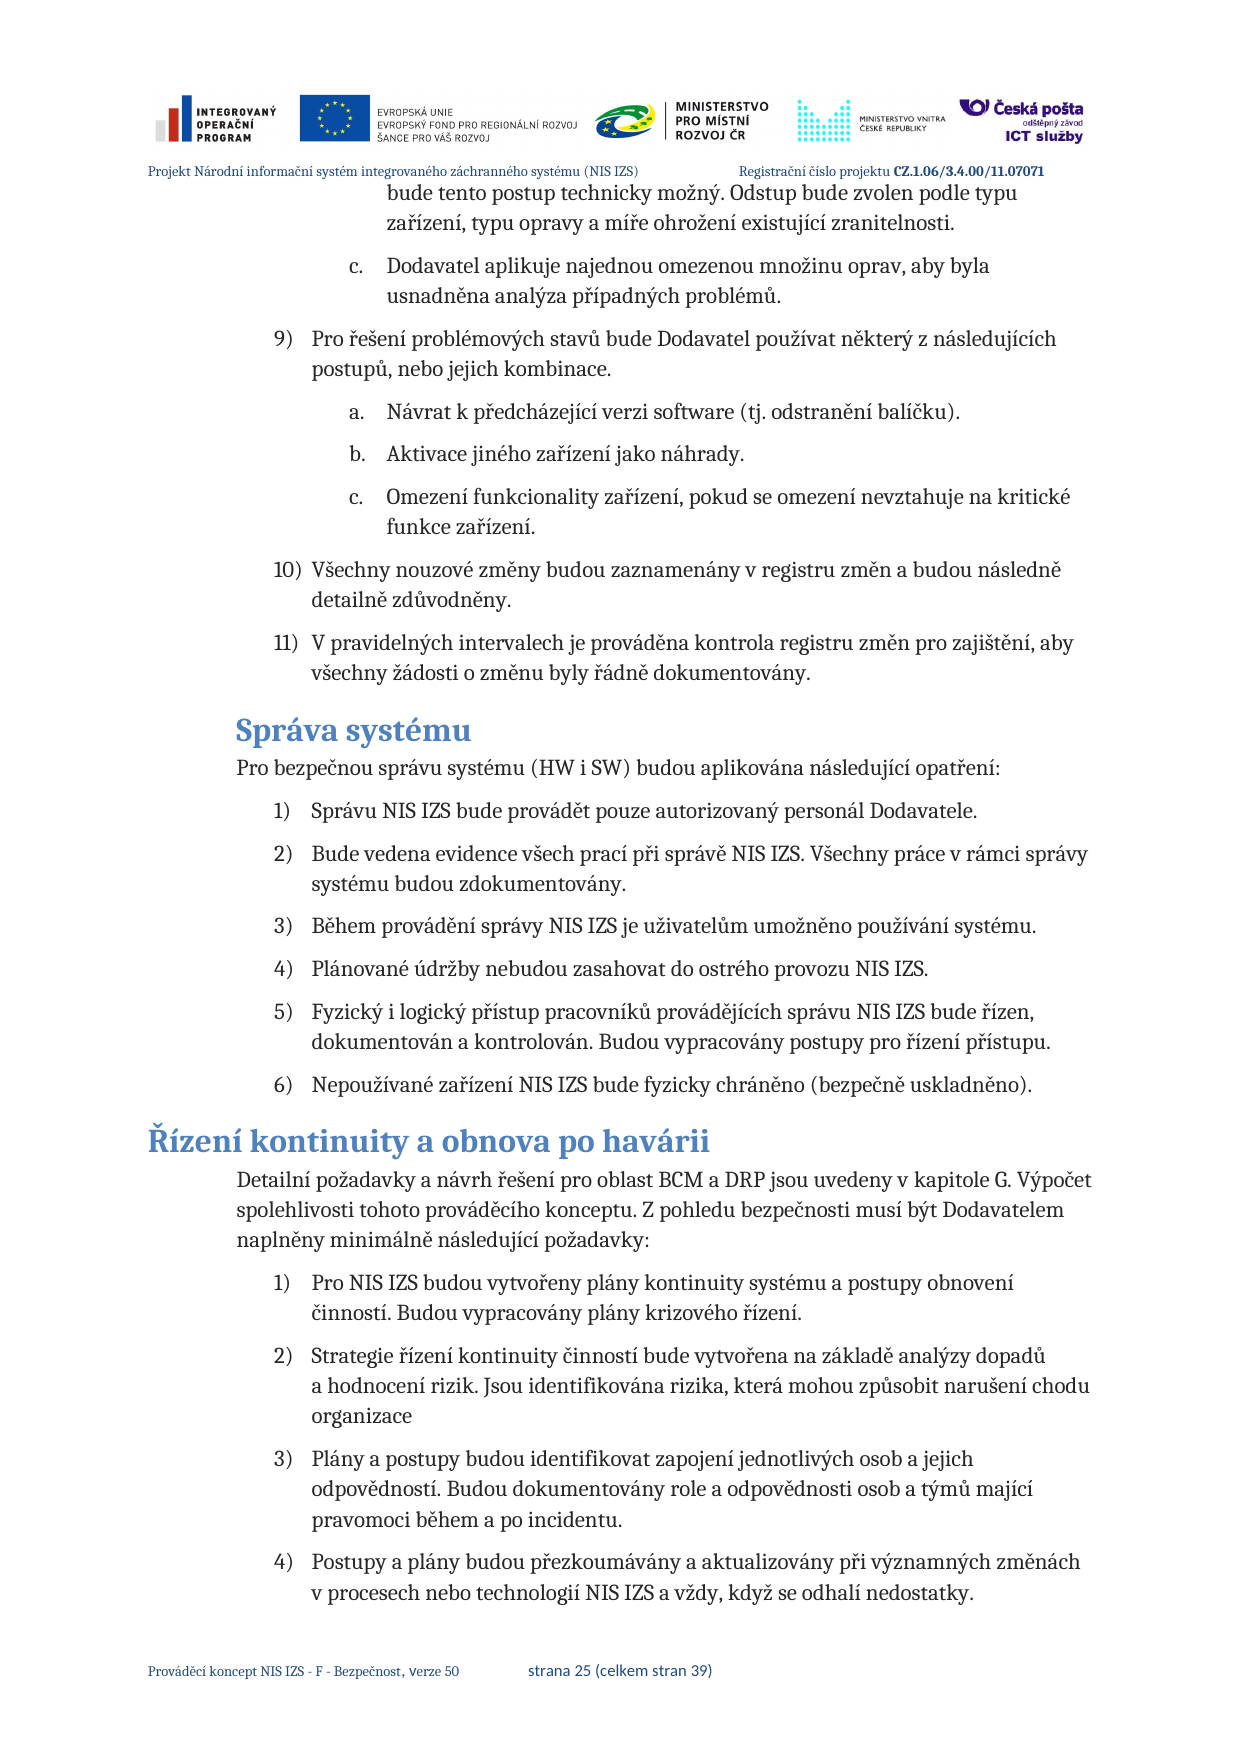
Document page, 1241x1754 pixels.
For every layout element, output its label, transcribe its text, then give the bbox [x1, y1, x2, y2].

list Aktivace jiného zařízení jako náhrady. [349, 441, 1092, 467]
subtitle Správa systému [236, 711, 1092, 749]
list Strategie řízení kontinuity činností bude vytvořena na základě analýzy dopadů a hodnocení rizik. Jsou identifikována rizika, která mohou způsobit narušení chodu organizace [274, 1343, 1092, 1429]
list V pravidelných intervalech je prováděna kontrola registru změn pro zajištění, aby všechny žádosti o změnu byly řádně dokumentovány. [274, 630, 1092, 686]
text Pro bezpečnou správu systému (HW i SW) budou aplikována následující opatření: [236, 755, 1092, 781]
list Fyzický i logický přístup pracovníků provádějících správu NIS IZS bude řízen, dokumentován a kontrolován. Budou vypracovány postupy pro řízení přístupu. [274, 999, 1092, 1055]
subtitle Řízení kontinuity a obnova po havárii [148, 1123, 1092, 1161]
list Pro NIS IZS budou vytvořeny plány kontinuity systému a postupy obnovení činností. Budou vypracovány plány krizového řízení. [274, 1270, 1092, 1326]
list Správu NIS IZS bude provádět pouze autorizovaný personál Dodavatele. [274, 798, 1092, 824]
text Detailní požadavky a návrh řešení pro oblast BCM a DRP jsou uvedeny v kapitole G. Výpočet spolehlivosti tohoto prováděcího konceptu. Z pohledu bezpečnosti musí být Dodavatelem naplněny minimálně následující požadavky: [236, 1167, 1092, 1253]
list Plány a postupy budou identifikovat zapojení jednotlivých osob a jejich odpovědností. Budou dokumentovány role a odpovědnosti osob a týmů mající pravomoci během a po incidentu. [274, 1446, 1092, 1533]
list Během provádění správy NIS IZS je uživatelům umožněno používání systému. [274, 913, 1092, 940]
picture [147, 86, 1091, 152]
list Pro řešení problémových stavů bude Dodavatel používat některý z následujících postupů, nebo jejich kombinace. [274, 326, 1092, 382]
list Bude vedena evidence všech prací při správě NIS IZS. Všechny práce v rámci správy systému budou zdokumentovány. [274, 840, 1092, 897]
list Plánované údržby nebudou zasahovat do ostrého provozu NIS IZS. [274, 956, 1092, 982]
list Omezení funkcionality zařízení, pokud se omezení nevztahuje na kritické funkce zařízení. [349, 484, 1092, 540]
list Návrat k předcházející verzi software (tj. odstranění balíčku). [349, 398, 1092, 425]
list Nepoužívané zařízení NIS IZS bude fyzicky chráněno (bezpečně uskladněno). [274, 1072, 1092, 1098]
list Dodavatel aplikuje najednou omezenou množinu oprav, aby byla usnadněna analýza případných problémů. [349, 253, 1092, 309]
list Postupy a plány budou přezkoumávány a aktualizovány při významných změnách v procesech nebo technologií NIS IZS a vždy, když se odhalí nedostatky. [274, 1549, 1092, 1606]
list Všechny nouzové změny budou zaznamenány v registru změn a budou následně detailně zdůvodněny. [274, 557, 1092, 613]
